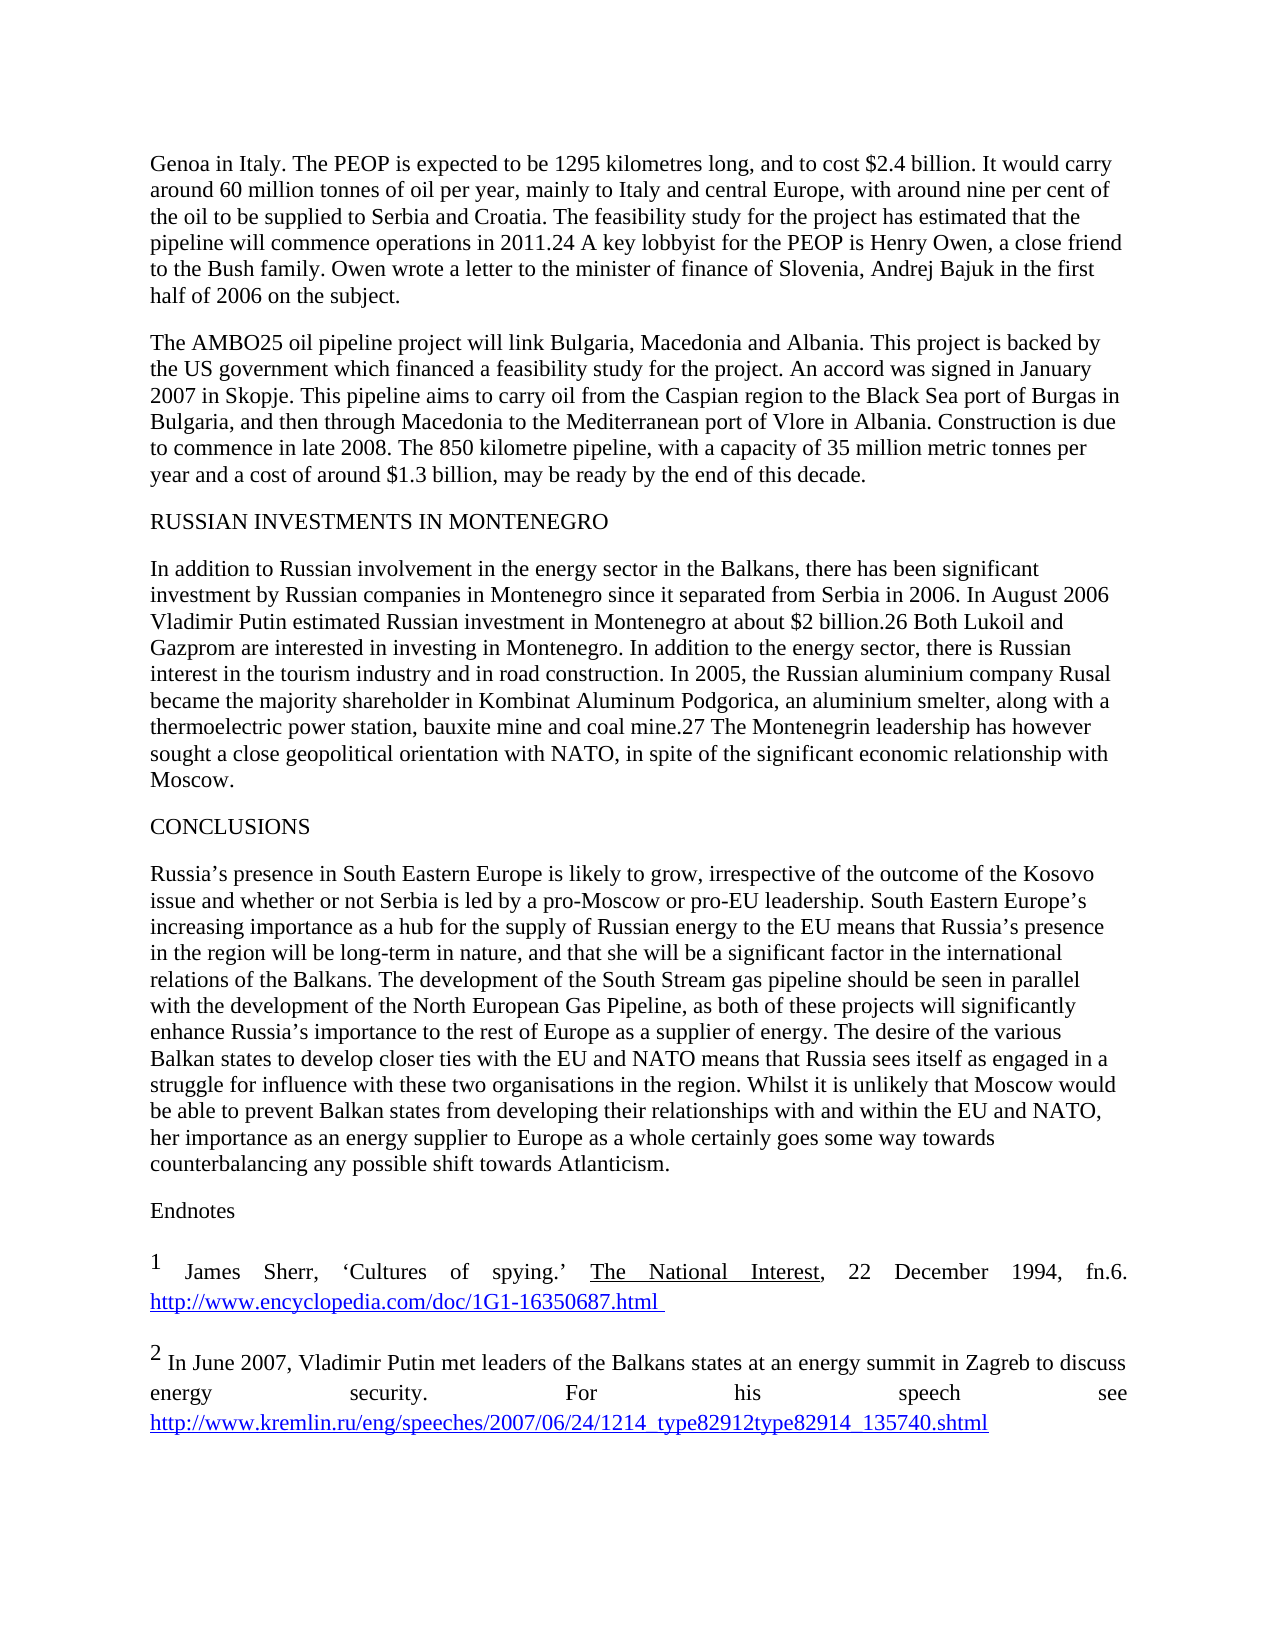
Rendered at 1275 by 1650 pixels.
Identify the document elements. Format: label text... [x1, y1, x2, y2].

text In addition to Russian involvement in the energy sector in the Balkans, there has been significant investment by Russian companies in Montenegro since it separated from Serbia in 2006. In August 2006 Vladimir Putin estimated Russian investment in Montenegro at about $2 billion.26 Both Lukoil and Gazprom are interested in investing in Montenegro. In addition to the energy sector, there is Russian interest in the tourism industry and in road construction. In 2005, the Russian aluminium company Rusal became the majority shareholder in Kombinat Aluminum Podgorica, an aluminium smelter, along with a thermoelectric power station, bauxite mine and coal mine.27 The Montenegrin leadership has however sought a close geopolitical orientation with NATO, in spite of the significant economic relationship with Moscow. [150, 555, 1125, 792]
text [150, 150, 1125, 308]
text Endnotes [150, 1197, 1128, 1224]
text 2 In June 2007, Vladimir Putin met leaders of the Balkans states at an energy summit in Zagreb to discuss energy security. For his speech see http://www.kremlin.ru/eng/speeches/2007/06/24/1214_type82912type82914_135740.shtml [150, 1339, 1128, 1435]
text 1 James Sherr, ‘Cultures of spying.’ The National Interest, 22 December 1994, fn.6. http://www.encyclopedia.com/doc/1G1-16350687.html [150, 1248, 1128, 1314]
text RUSSIAN INVESTMENTS IN MONTENEGRO [150, 508, 1125, 534]
text CONCLUSIONS [150, 813, 1125, 839]
text Russia’s presence in South Eastern Europe is likely to grow, irrespective of the outcome of the Kosovo issue and whether or not Serbia is led by a pro-Moscow or pro-EU leadership. South Eastern Europe’s increasing importance as a hub for the supply of Russian energy to the EU means that Russia’s presence in the region will be long-term in nature, and that she will be a significant factor in the international relations of the Balkans. The development of the South Stream gas pipeline should be seen in parallel with the development of the North European Gas Pipeline, as both of these projects will significantly enhance Russia’s importance to the rest of Europe as a supplier of energy. The desire of the various Balkan states to develop closer ties with the EU and NATO means that Russia sees itself as engaged in a struggle for influence with these two organisations in the region. Whilst it is unlikely that Moscow would be able to prevent Balkan states from developing their relationships with and within the EU and NATO, her importance as an energy supplier to Europe as a whole certainly goes some way towards counterbalancing any possible shift towards Atlanticism. [150, 860, 1125, 1177]
text The AMBO25 oil pipeline project will link Bulgaria, Macedonia and Albania. This project is backed by the US government which financed a feasibility study for the project. An accord was signed in January 2007 in Skopje. This pipeline aims to carry oil from the Caspian region to the Black Sea port of Burgas in Bulgaria, and then through Macedonia to the Mediterranean port of Vlore in Albania. Construction is due to commence in late 2008. The 850 kilometre pipeline, with a capacity of 35 million metric tonnes per year and a cost of around $1.3 billion, may be ready by the end of this decade. [150, 329, 1125, 487]
